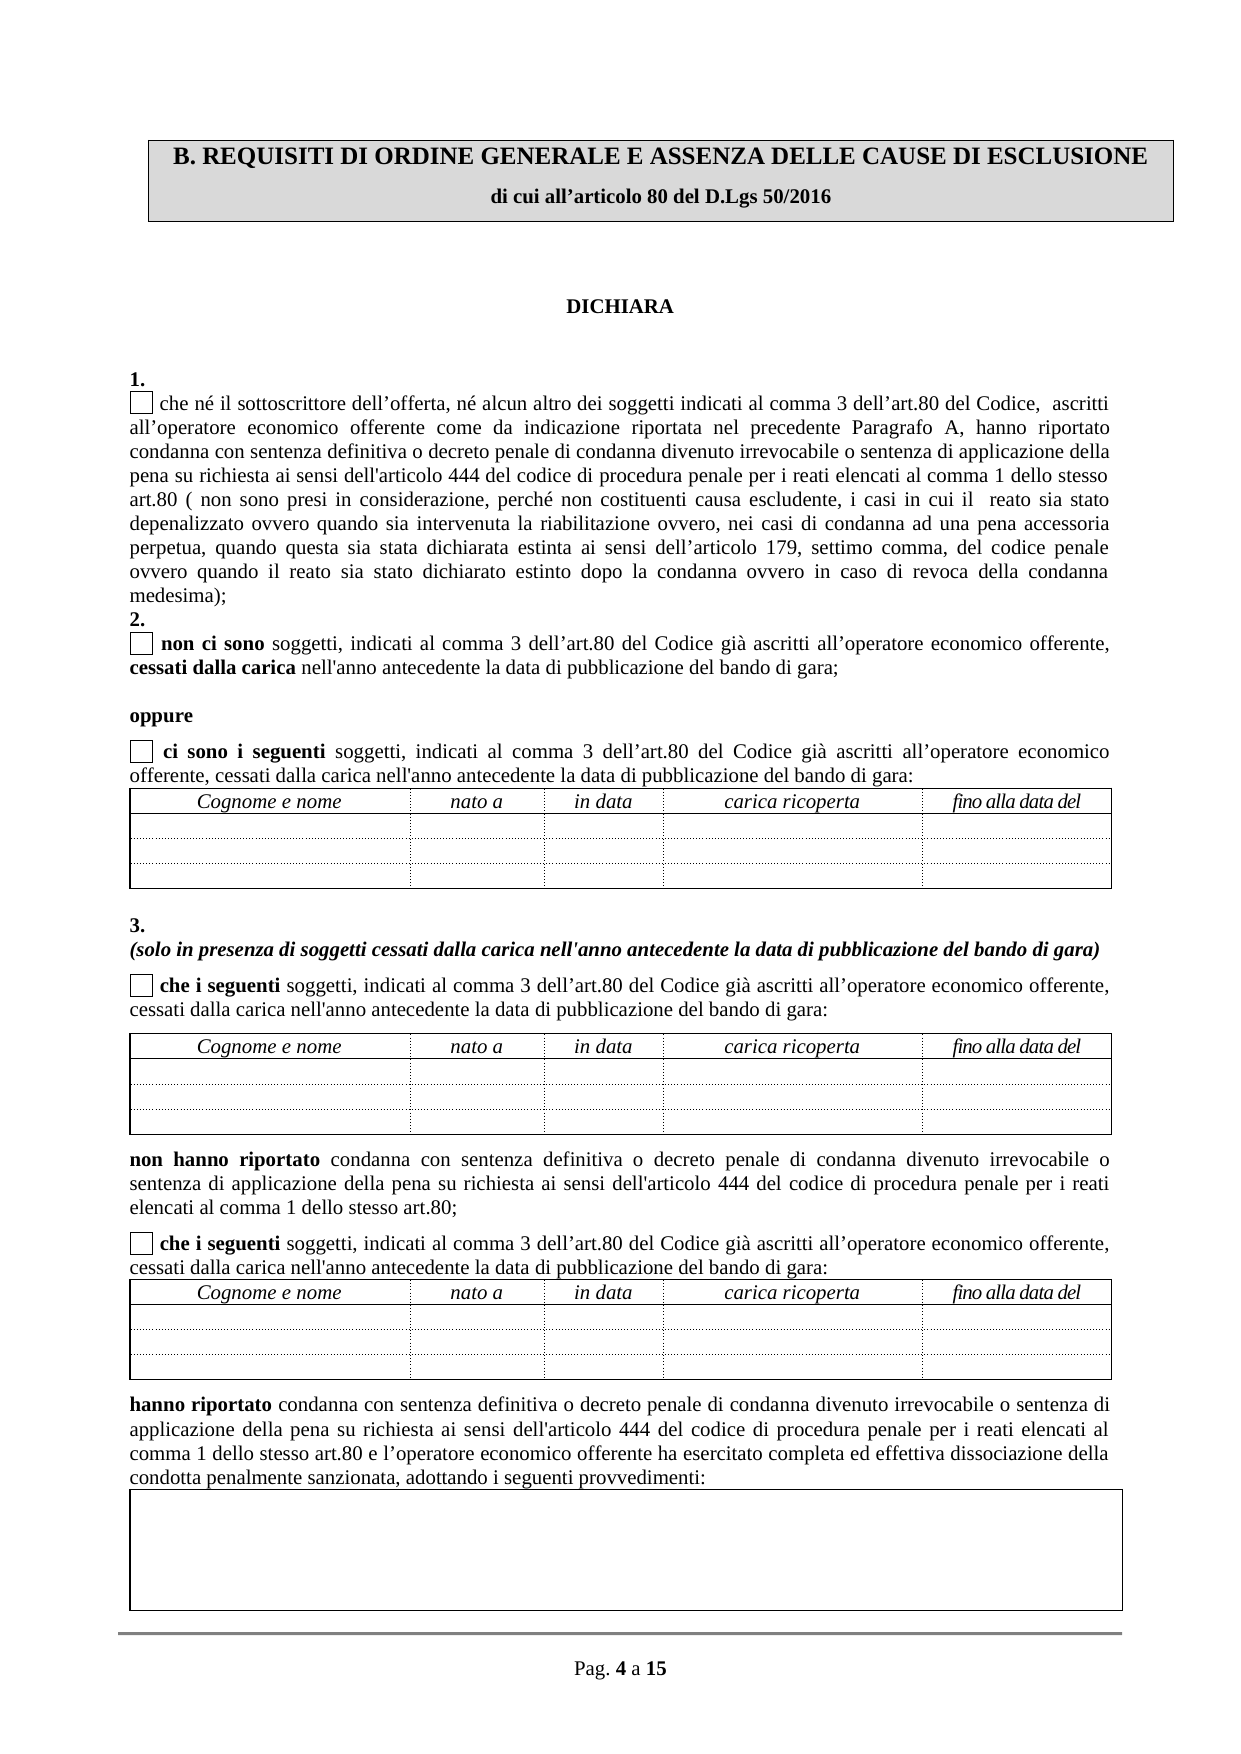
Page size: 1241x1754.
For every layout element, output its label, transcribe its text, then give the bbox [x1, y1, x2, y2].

text DICHIARA [118, 294, 1122, 318]
table_header B. REQUISITI DI ORDINE GENERALE E ASSENZA DELLE CAUSE DI ESCLUSIONE di cui all’articolo 80 del D.Lgs 50/2016 [149, 141, 1173, 221]
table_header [118, 366, 1122, 1611]
